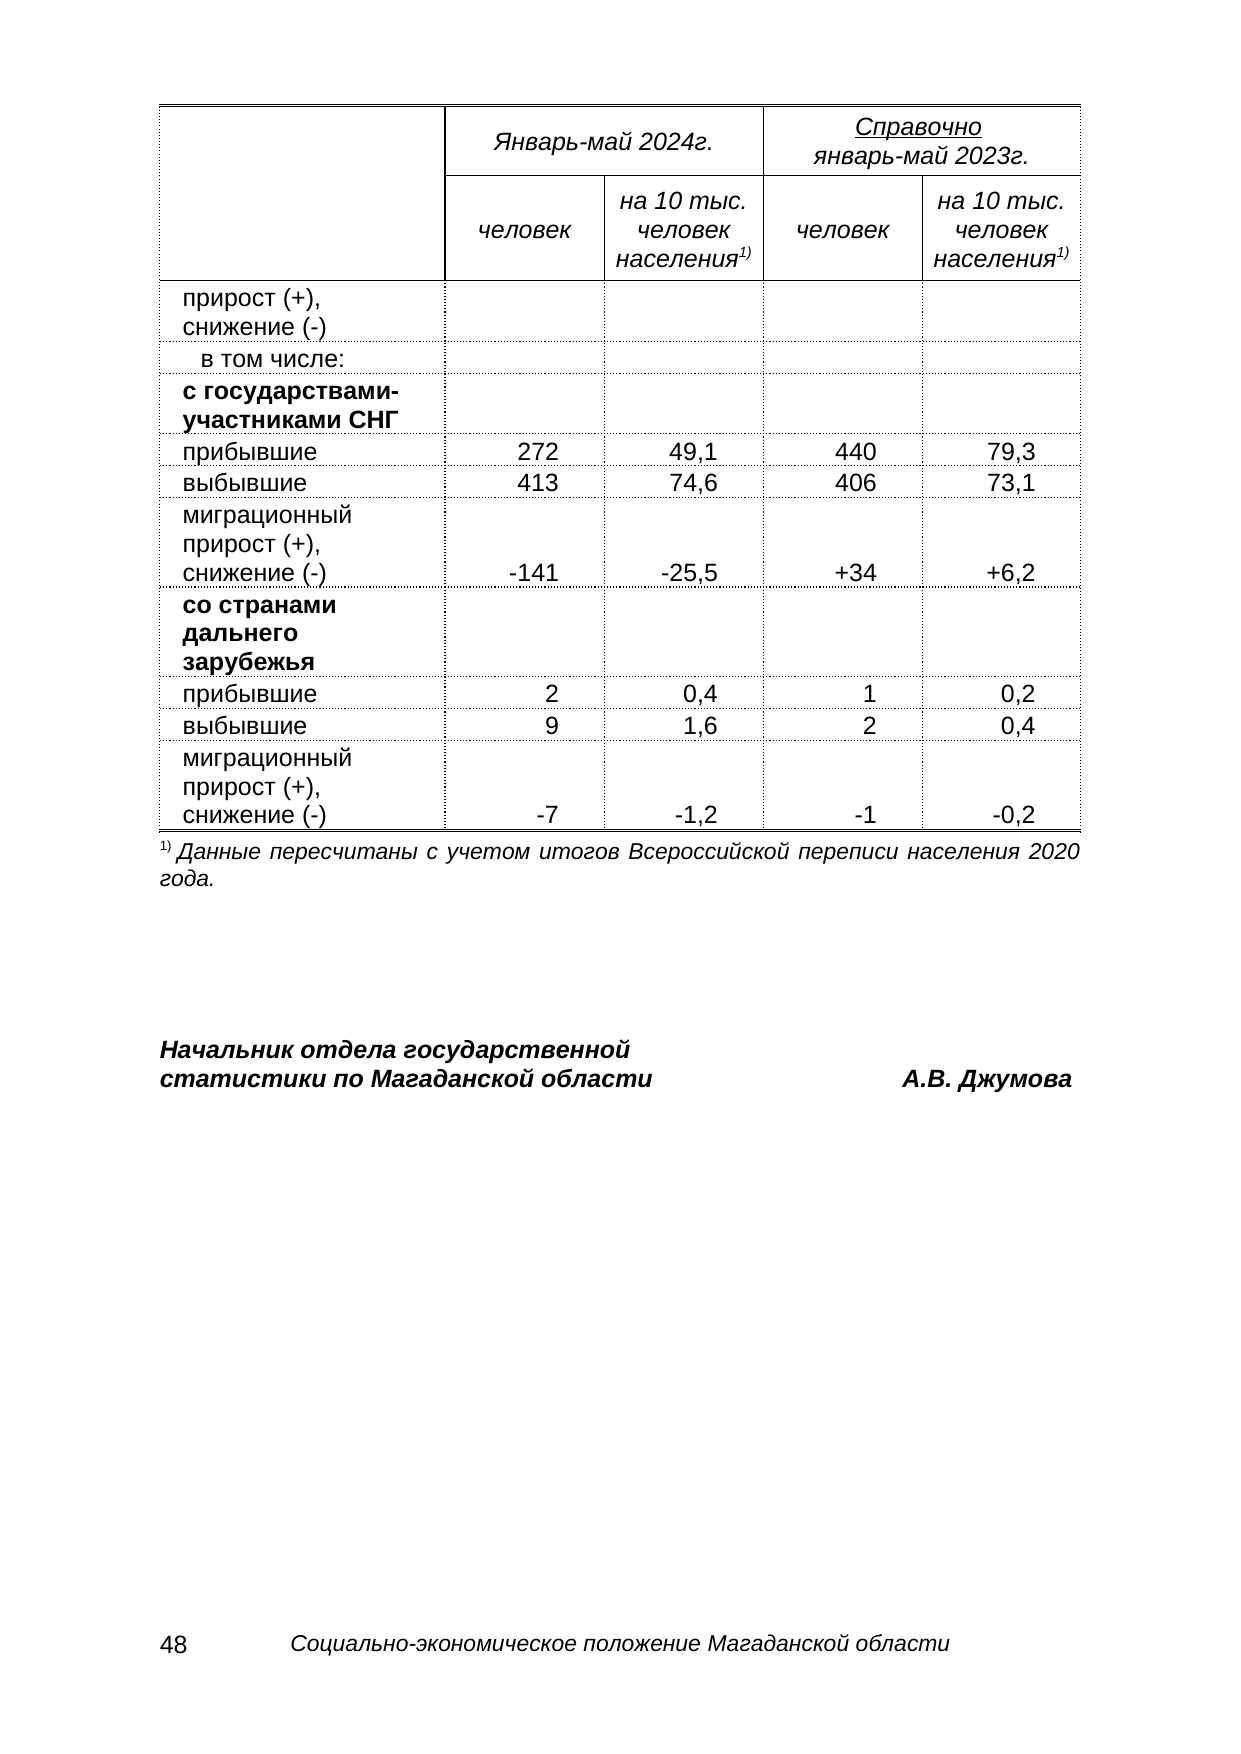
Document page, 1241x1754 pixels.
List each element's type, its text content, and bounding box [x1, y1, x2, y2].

text Начальник отдела государственной статистики по Магаданской области А.В. Джумова [159, 1035, 1081, 1092]
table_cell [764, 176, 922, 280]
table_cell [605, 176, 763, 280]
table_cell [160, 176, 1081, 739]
text 1) Данные пересчитаны с учетом итогов Всероссийской переписи населения 2020 года. [159, 838, 1081, 891]
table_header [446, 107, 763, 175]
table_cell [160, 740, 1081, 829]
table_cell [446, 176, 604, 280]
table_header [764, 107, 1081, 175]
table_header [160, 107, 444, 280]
